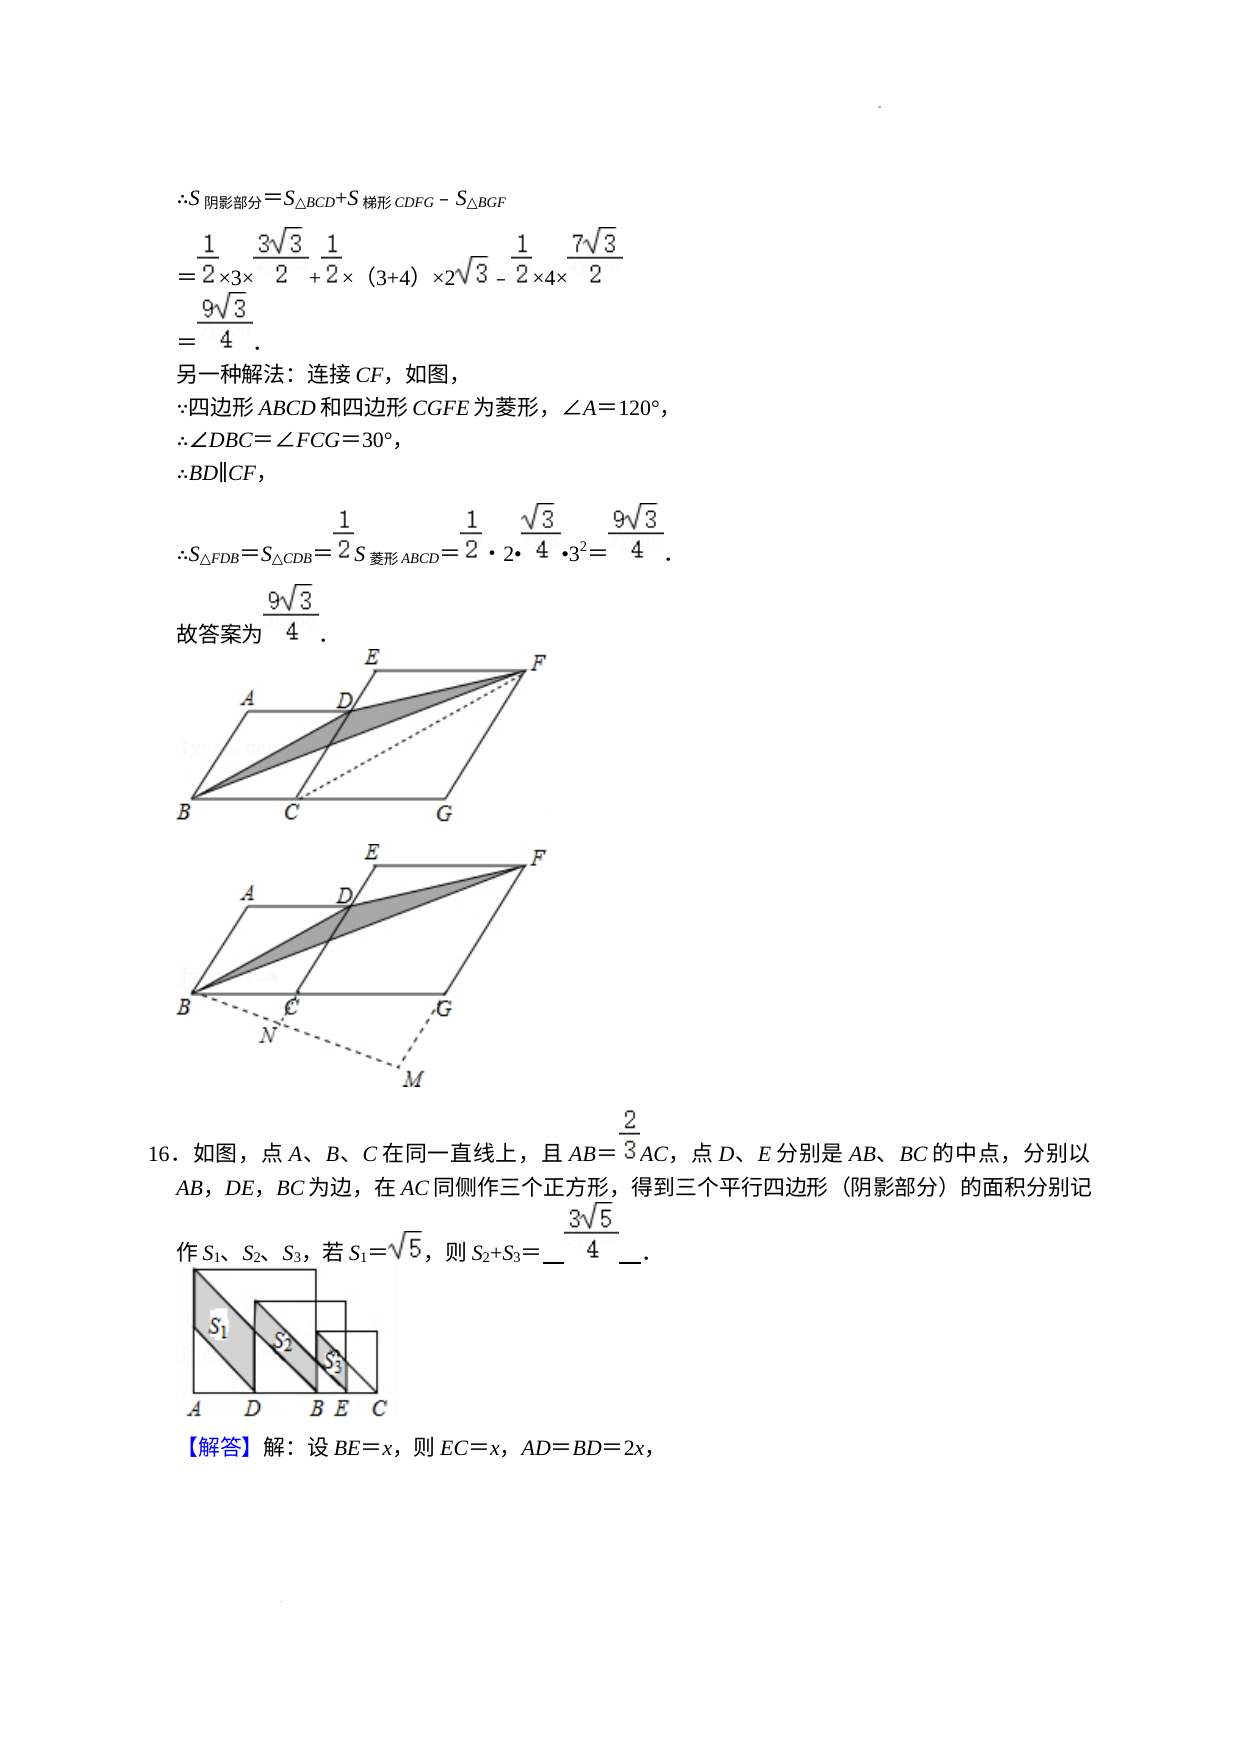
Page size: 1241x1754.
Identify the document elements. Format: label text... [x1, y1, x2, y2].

picture [176, 649, 552, 826]
picture [564, 1202, 619, 1261]
text 另一种解法：连接CF，如图， [176, 357, 1093, 389]
picture [197, 230, 219, 286]
picture [567, 227, 623, 286]
text ∴BD∥CF， [176, 454, 1093, 487]
picture [176, 844, 547, 1087]
picture [619, 1106, 640, 1162]
text 【解答】解：设BE＝x，则EC＝x，AD＝BD＝2x， [176, 1429, 1093, 1462]
picture [253, 227, 309, 286]
picture [197, 292, 253, 351]
picture [521, 503, 561, 561]
picture [333, 506, 354, 561]
text ∴S△FDB＝S△CDB＝S菱形ABCD＝•2••32＝． [176, 487, 1093, 584]
text ∵四边形ABCD和四边形CGFE为菱形，∠A＝120°， [176, 389, 1093, 422]
text ∴∠DBC＝∠FCG＝30°， [176, 422, 1093, 454]
text ＝×3×+×（3+4）×2﹣×4× [176, 227, 1093, 292]
picture [608, 503, 664, 561]
picture [460, 506, 482, 561]
picture [511, 230, 532, 286]
text ∴S阴影部分＝S△BCD+S梯形CDFG﹣S△BGF [176, 162, 1093, 227]
picture [176, 1266, 400, 1421]
text ＝． [176, 292, 1093, 357]
text 故答案为． [176, 584, 1093, 649]
picture [321, 230, 342, 286]
picture [455, 256, 490, 286]
text 16．如图，点A、B、C在同一直线上，且AB＝AC，点D、E分别是AB、BC的中点，分别以AB，DE，BC为边，在AC同侧作三个正方形，得到三个平行四边形（阴影部分）的面积分别记作S1、S2、S3，若S1＝，则S2+S3＝ ． [148, 1104, 1093, 1267]
picture [388, 1231, 424, 1261]
picture [263, 584, 319, 643]
